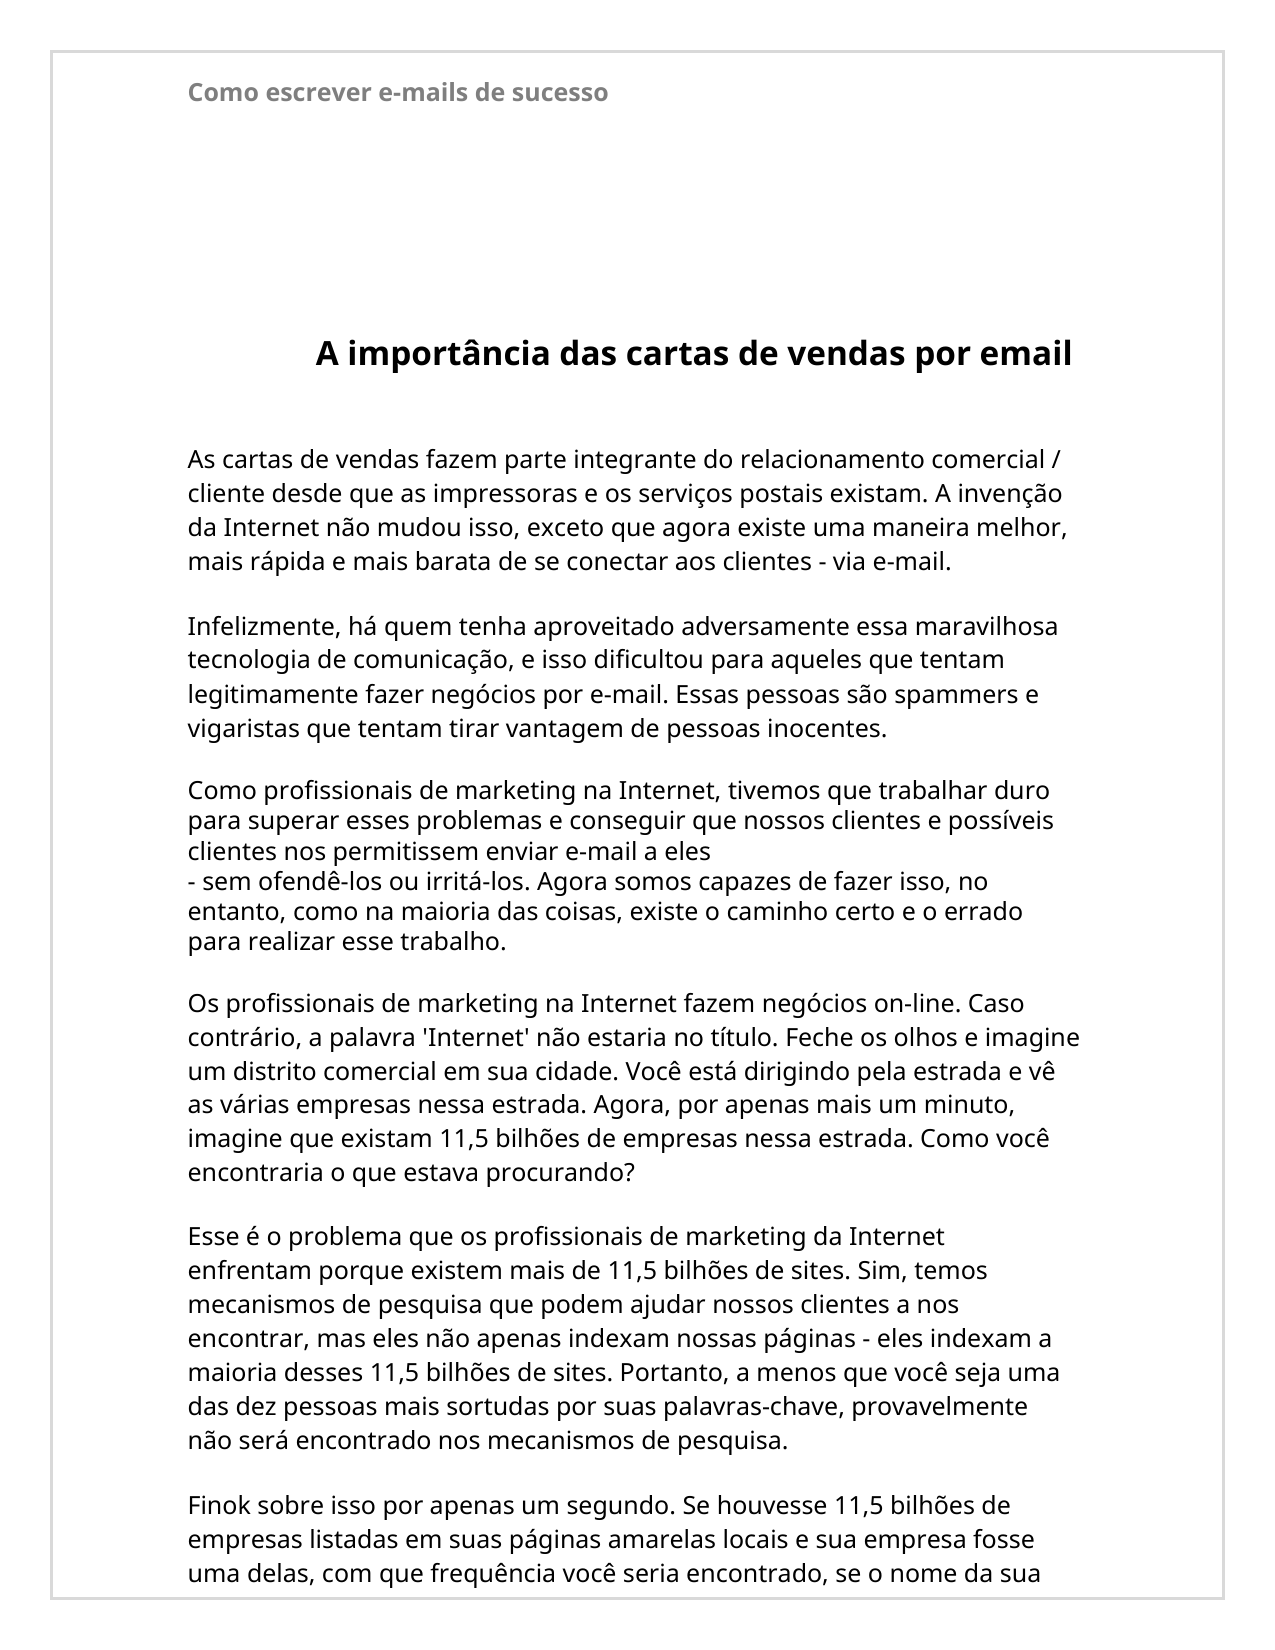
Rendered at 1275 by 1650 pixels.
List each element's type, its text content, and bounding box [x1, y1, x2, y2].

text As cartas de vendas fazem parte integrante do relacionamento comercial / cliente desde que as impressoras e os serviços postais existam. A invenção da Internet não mudou isso, exceto que agora existe uma maneira melhor, mais rápida e mais barata de se conectar aos clientes - via e-mail. [187, 442, 1081, 578]
subtitle Como escrever e-mails de sucesso [187, 75, 1079, 109]
text Como profissionais de marketing na Internet, tivemos que trabalhar duro para superar esses problemas e conseguir que nossos clientes e possíveis clientes nos permitissem enviar e-mail a eles [187, 775, 1076, 866]
text Infelizmente, há quem tenha aproveitado adversamente essa maravilhosa tecnologia de comunicação, e isso dificultou para aqueles que tentam legitimamente fazer negócios por e-mail. Essas pessoas são spammers e vigaristas que tentam tirar vantagem de pessoas inocentes. [187, 608, 1076, 744]
text - sem ofendê-los ou irritá-los. Agora somos capazes de fazer isso, no entanto, como na maioria das coisas, existe o caminho certo e o errado para realizar esse trabalho. [187, 866, 1080, 957]
text A importância das cartas de vendas por email [316, 329, 1079, 375]
text Os profissionais de marketing na Internet fazem negócios on-line. Caso contrário, a palavra 'Internet' não estaria no título. Feche os olhos e imagine um distrito comercial em sua cidade. Você está dirigindo pela estrada e vê as várias empresas nessa estrada. Agora, por apenas mais um minuto, imagine que existam 11,5 bilhões de empresas nessa estrada. Como você encontraria o que estava procurando? [187, 986, 1083, 1188]
text Esse é o problema que os profissionais de marketing da Internet enfrentam porque existem mais de 11,5 bilhões de sites. Sim, temos mecanismos de pesquisa que podem ajudar nossos clientes a nos encontrar, mas eles não apenas indexam nossas páginas - eles indexam a maioria desses 11,5 bilhões de sites. Portanto, a menos que você seja uma das dez pessoas mais sortudas por suas palavras-chave, provavelmente não será encontrado nos mecanismos de pesquisa. [187, 1219, 1071, 1457]
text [187, 1487, 1079, 1589]
